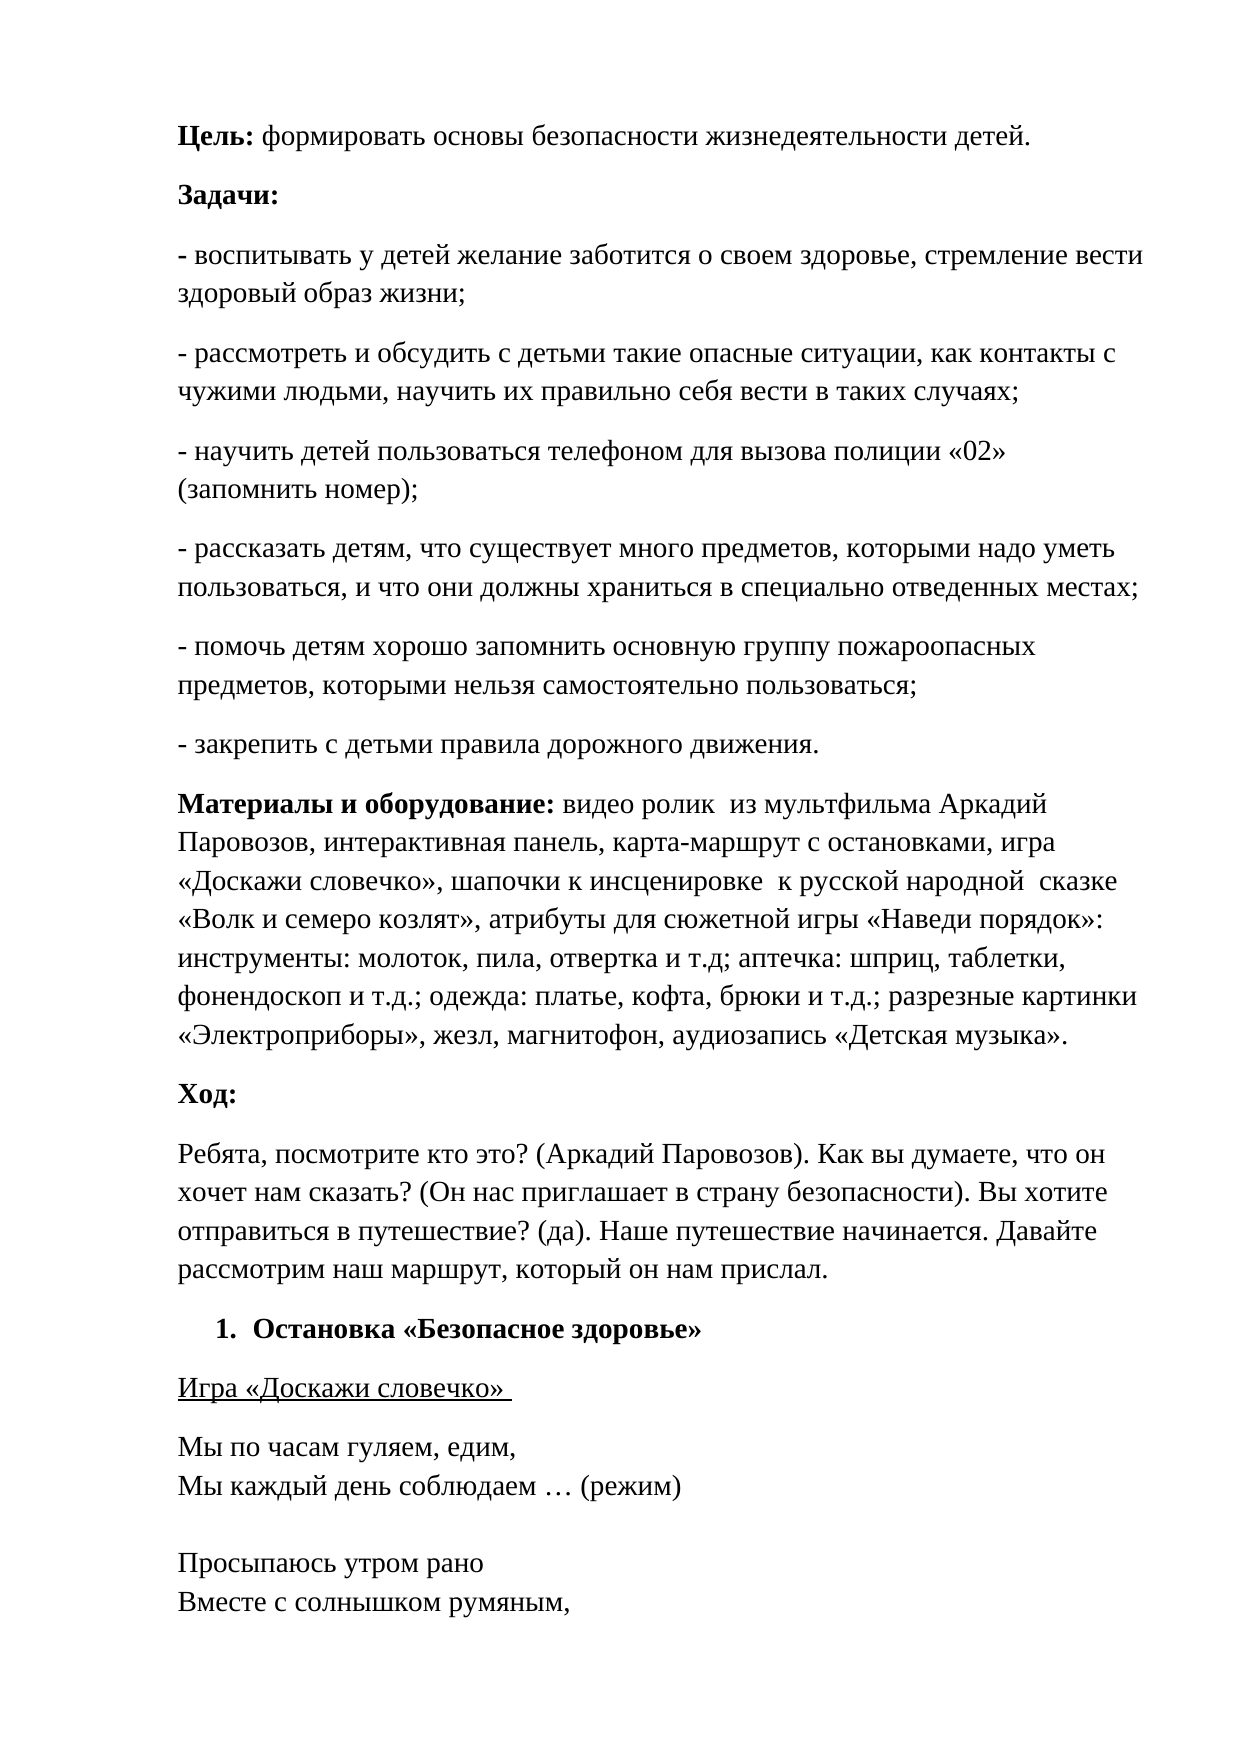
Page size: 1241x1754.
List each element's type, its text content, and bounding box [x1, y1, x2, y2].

list Остановка «Безопасное здоровье» [215, 1311, 1152, 1344]
text Цель: формировать основы безопасности жизнедеятельности детей. [177, 118, 1152, 152]
text - рассказать детям, что существует много предметов, которыми надо уметь пользоваться, и что они должны храниться в специально отведенных местах; [177, 531, 1152, 603]
text - закрепить с детьми правила дорожного движения. [177, 726, 1152, 760]
text Вместе с солнышком румяным, [177, 1584, 1152, 1617]
text Ход: [177, 1076, 1152, 1110]
text Игра «Доскажи словечко» [177, 1370, 1152, 1404]
text Мы каждый день соблюдаем … (режим) [177, 1468, 1152, 1502]
text Материалы и оборудование: видео ролик из мультфильма Аркадий Паровозов, интерактивная панель, карта-маршрут с остановками, игра «Доскажи словечко», шапочки к инсценировке к русской народной сказке «Волк и семеро козлят», атрибуты для сюжетной игры «Наведи порядок»: инструменты: молоток, пила, отвертка и т.д; аптечка: шприц, таблетки, фонендоскоп и т.д.; одежда: платье, кофта, брюки и т.д.; разрезные картинки «Электроприборы», жезл, магнитофон, аудиозапись «Детская музыка». [177, 786, 1152, 1051]
text Мы по часам гуляем, едим, [177, 1429, 1152, 1463]
text Задачи: [177, 177, 1152, 211]
text Ребята, посмотрите кто это? (Аркадий Паровозов). Как вы думаете, что он хочет нам сказать? (Он нас приглашает в страну безопасности). Вы хотите отправиться в путешествие? (да). Наше путешествие начинается. Давайте рассмотрим наш маршрут, который он нам прислал. [177, 1136, 1152, 1285]
text Просыпаюсь утром рано [177, 1545, 1152, 1579]
text - рассмотреть и обсудить с детьми такие опасные ситуации, как контакты с чужими людьми, научить их правильно себя вести в таких случаях; [177, 335, 1152, 407]
text - научить детей пользоваться телефоном для вызова полиции «02» (запомнить номер); [177, 433, 1152, 505]
text - воспитывать у детей желание заботится о своем здоровье, стремление вести здоровый образ жизни; [177, 237, 1152, 309]
text - помочь детям хорошо запомнить основную группу пожароопасных предметов, которыми нельзя самостоятельно пользоваться; [177, 628, 1152, 701]
